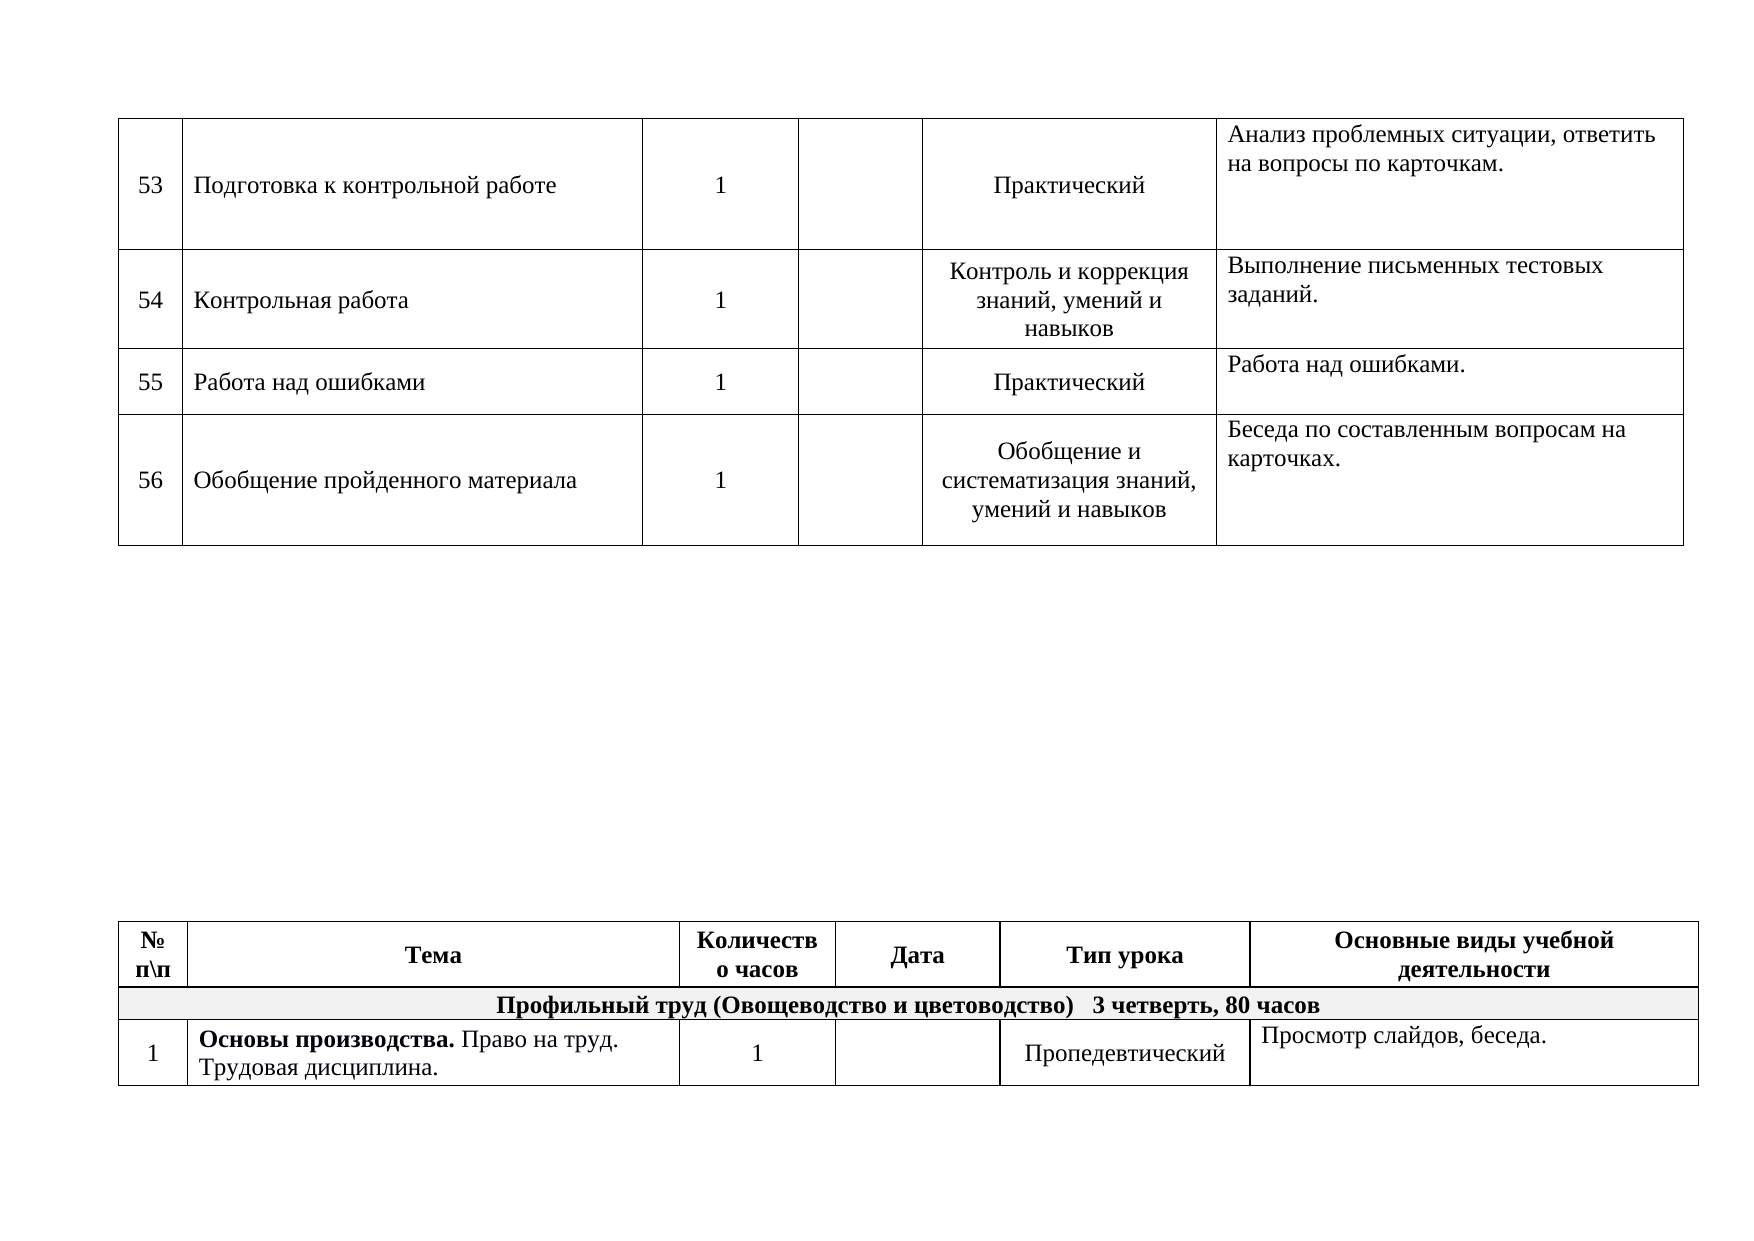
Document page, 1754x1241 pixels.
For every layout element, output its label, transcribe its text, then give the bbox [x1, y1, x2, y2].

table_cell Обобщение пройденного материала [183, 415, 642, 545]
table_header Дата [836, 922, 999, 986]
table_header Тип урока [1001, 922, 1249, 986]
table_cell 1 [119, 1020, 187, 1085]
table_cell [799, 250, 922, 348]
table_cell Беседа по составленным вопросам на карточках. [1217, 415, 1683, 545]
table_cell Практический [923, 349, 1216, 413]
table_cell 1 [643, 119, 798, 249]
table_cell Практический [923, 119, 1216, 249]
table_cell Профильный труд (Овощеводство и цветоводство) 3 четверть, 80 часов [119, 988, 1698, 1019]
table_cell Подготовка к контрольной работе [183, 119, 642, 249]
table_cell Просмотр слайдов, беседа. [1251, 1020, 1698, 1085]
table_cell Работа над ошибками. [1217, 349, 1683, 413]
table_cell Работа над ошибками [183, 349, 642, 413]
table_cell Выполнение письменных тестовых заданий. [1217, 250, 1683, 348]
table_header Тема [188, 922, 679, 986]
table_cell [836, 1020, 999, 1085]
table_cell [799, 349, 922, 413]
table_cell 54 [119, 250, 182, 348]
table_cell [799, 415, 922, 545]
table_header Количество часов [680, 922, 835, 986]
table_cell Пропедевтический [1001, 1020, 1249, 1085]
table_cell 53 [119, 119, 182, 249]
table_cell 1 [643, 250, 798, 348]
table_cell 56 [119, 415, 182, 545]
table_cell Обобщение и систематизация знаний, умений и навыков [923, 415, 1216, 545]
table_cell Анализ проблемных ситуации, ответить на вопросы по карточкам. [1217, 119, 1683, 249]
table_cell 1 [643, 415, 798, 545]
table_header Основные виды учебной деятельности [1251, 922, 1698, 986]
table_cell 1 [680, 1020, 835, 1085]
table_cell 1 [643, 349, 798, 413]
table_cell [799, 119, 922, 249]
table_cell Основы производства. Право на труд. Трудовая дисциплина. [188, 1020, 679, 1085]
table_header № п\п [119, 922, 187, 986]
table_cell Контрольная работа [183, 250, 642, 348]
table_cell 55 [119, 349, 182, 413]
table_cell Контроль и коррекция знаний, умений и навыков [923, 250, 1216, 348]
